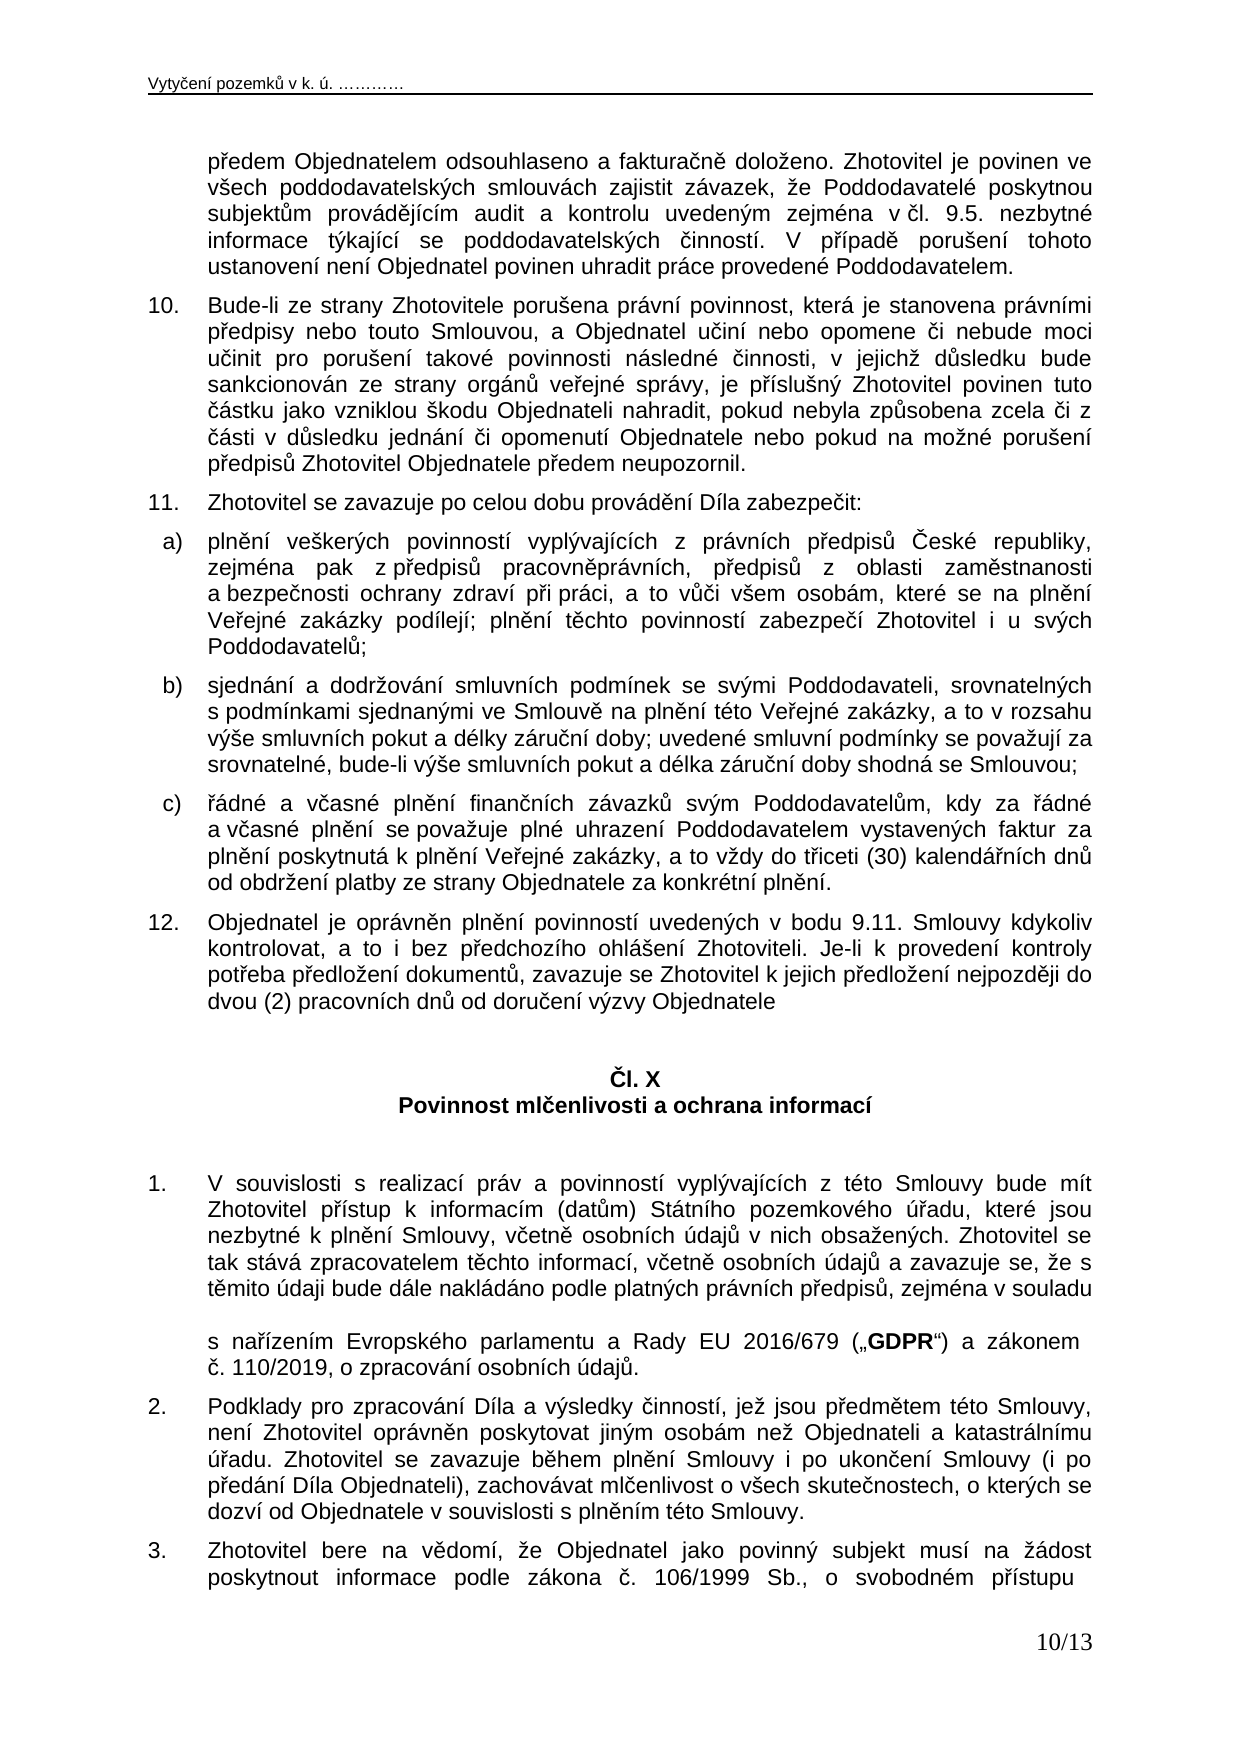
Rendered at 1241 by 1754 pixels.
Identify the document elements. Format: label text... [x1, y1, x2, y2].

list Objednatel je oprávněn plnění povinností uvedených v bodu 9.11. Smlouvy kdykoliv kontrolovat, a to i bez předchozího ohlášení Zhotoviteli. Je-li k provedení kontroly potřeba předložení dokumentů, zavazuje se Zhotovitel k jejich předložení nejpozději do dvou (2) pracovních dnů od doručení výzvy Objednatele [148, 909, 1093, 1014]
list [148, 1537, 1093, 1590]
list řádné a včasné plnění finančních závazků svým Poddodavatelům, kdy za řádné a včasné plnění se považuje plné uhrazení Poddodavatelem vystavených faktur za plnění poskytnutá k plnění Veřejné zakázky, a to vždy do třiceti (30) kalendářních dnů od obdržení platby ze strany Objednatele za konkrétní plnění. [162, 790, 1093, 896]
subtitle Čl. X [177, 1066, 1093, 1092]
list Zhotovitel se zavazuje po celou dobu provádění Díla zabezpečit: [148, 489, 1093, 515]
list Podklady pro zpracování Díla a výsledky činností, jež jsou předmětem této Smlouvy, není Zhotovitel oprávněn poskytovat jiným osobám než Objednateli a katastrálnímu úřadu. Zhotovitel se zavazuje během plnění Smlouvy i po ukončení Smlouvy (i po předání Díla Objednateli), zachovávat mlčenlivost o všech skutečnostech, o kterých se dozví od Objednatele v souvislosti s plněním této Smlouvy. [148, 1393, 1093, 1525]
list V souvislosti s realizací práv a povinností vyplývajících z této Smlouvy bude mít Zhotovitel přístup k informacím (datům) Státního pozemkového úřadu, které jsou nezbytné k plnění Smlouvy, včetně osobních údajů v nich obsažených. Zhotovitel se tak stává zpracovatelem těchto informací, včetně osobních údajů a zavazuje se, že s těmito údaji bude dále nakládáno podle platných právních předpisů, zejména v souladu s nařízením Evropského parlamentu a Rady EU 2016/679 („GDPR“) a zákonem č. 110/2019, o zpracování osobních údajů. [148, 1169, 1093, 1380]
list plnění veškerých povinností vyplývajících z právních předpisů České republiky, zejména pak z předpisů pracovněprávních, předpisů z oblasti zaměstnanosti a bezpečnosti ochrany zdraví při práci, a to vůči všem osobám, které se na plnění Veřejné zakázky podílejí; plnění těchto povinností zabezpečí Zhotovitel i u svých Poddodavatelů; [162, 528, 1093, 659]
list sjednání a dodržování smluvních podmínek se svými Poddodavateli, srovnatelných s podmínkami sjednanými ve Smlouvě na plnění této Veřejné zakázky, a to v rozsahu výše smluvních pokut a délky záruční doby; uvedené smluvní podmínky se považují za srovnatelné, bude-li výše smluvních pokut a délka záruční doby shodná se Smlouvou; [162, 672, 1093, 777]
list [148, 148, 1093, 279]
list Bude-li ze strany Zhotovitele porušena právní povinnost, která je stanovena právními předpisy nebo touto Smlouvou, a Objednatel učiní nebo opomene či nebude moci učinit pro porušení takové povinnosti následné činnosti, v jejichž důsledku bude sankcionován ze strany orgánů veřejné správy, je příslušný Zhotovitel povinen tuto částku jako vzniklou škodu Objednateli nahradit, pokud nebyla způsobena zcela či z části v důsledku jednání či opomenutí Objednatele nebo pokud na možné porušení předpisů Zhotovitel Objednatele předem neupozornil. [148, 292, 1093, 476]
subtitle Povinnost mlčenlivosti a ochrana informací [177, 1092, 1093, 1118]
